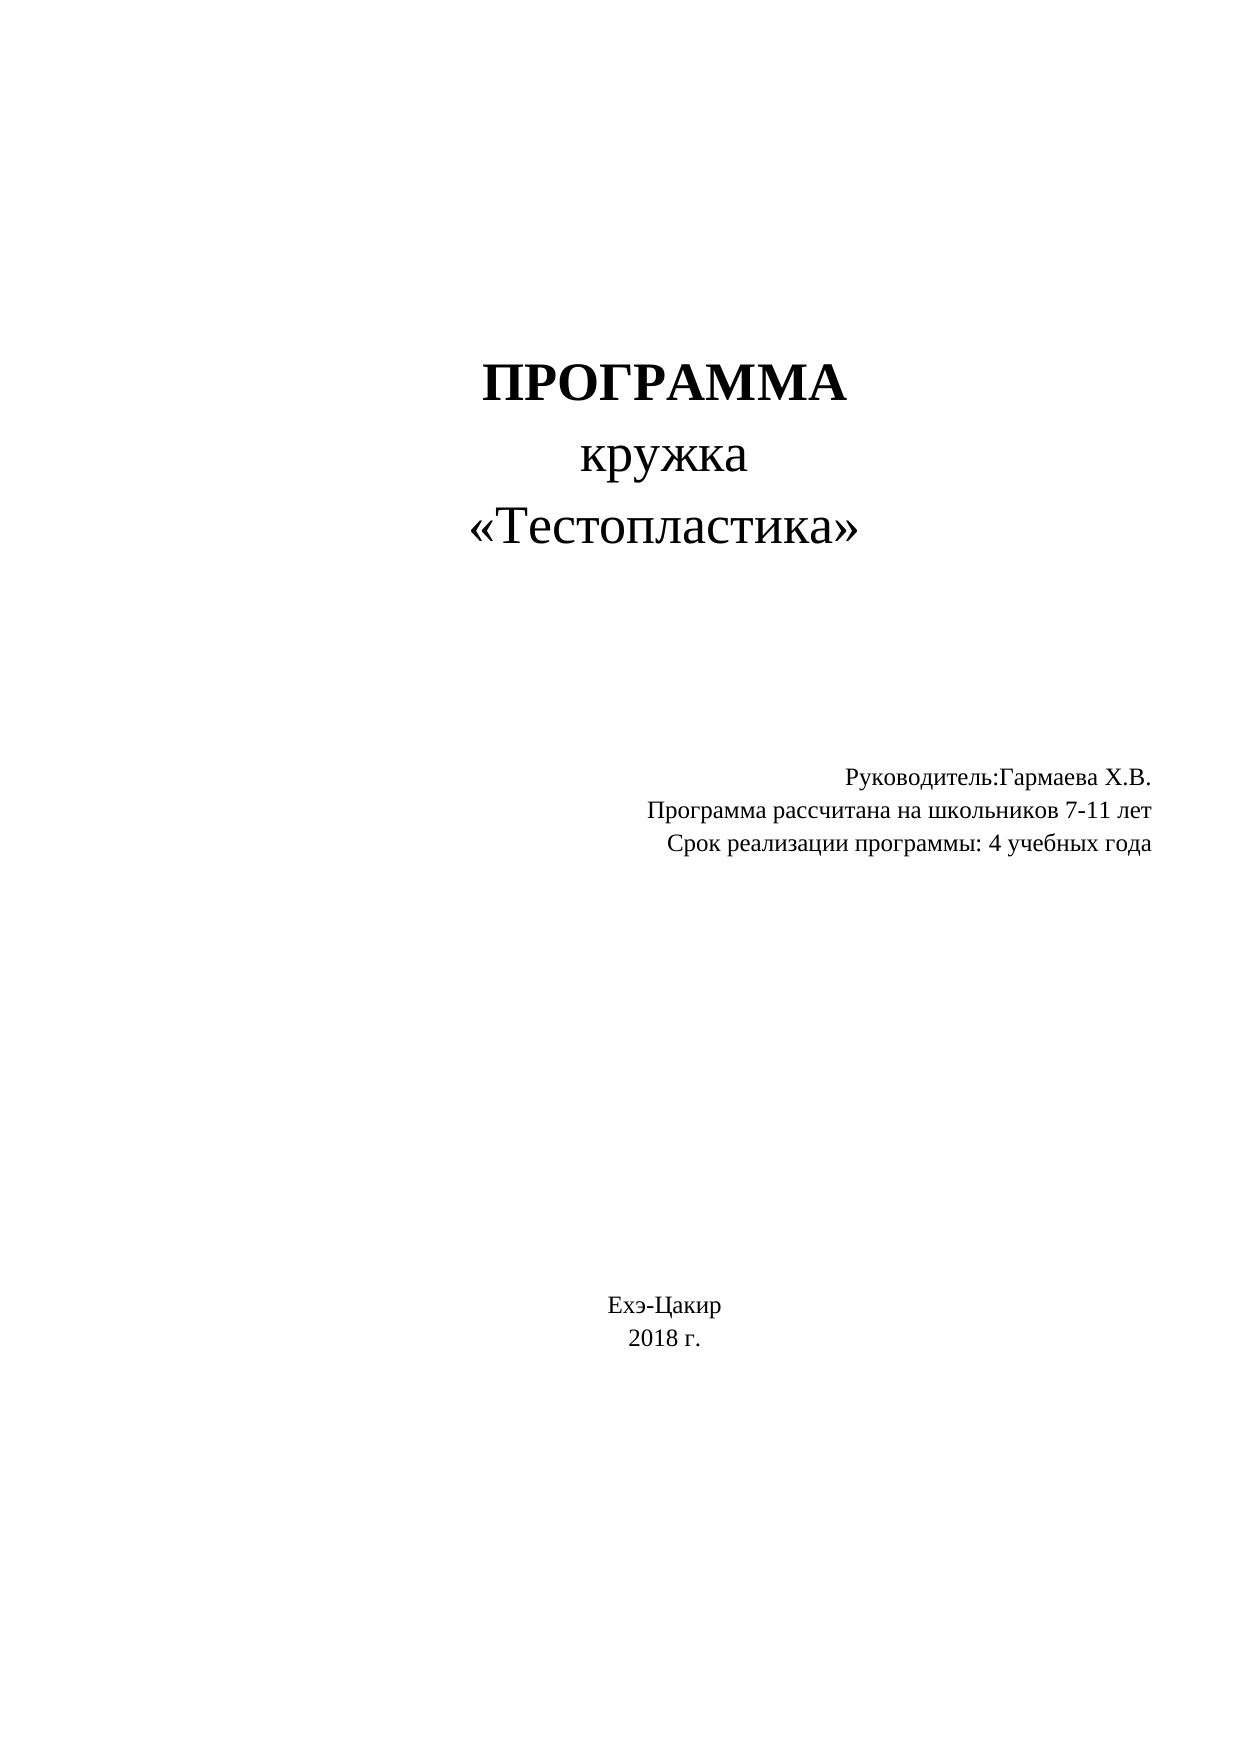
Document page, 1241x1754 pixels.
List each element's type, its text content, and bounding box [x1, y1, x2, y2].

text «Тестопластика» [177, 492, 1152, 555]
text Срок реализации программы: 4 учебных года [177, 828, 1152, 857]
text Программа рассчитана на школьников 7-11 лет [177, 795, 1152, 824]
text ПРОГРАММА [177, 349, 1152, 412]
text Ехэ-Цакир [177, 1290, 1152, 1318]
text Руководитель:Гармаева Х.В. [177, 762, 1152, 791]
text 2018 г. [177, 1323, 1152, 1351]
text кружка [177, 421, 1152, 483]
